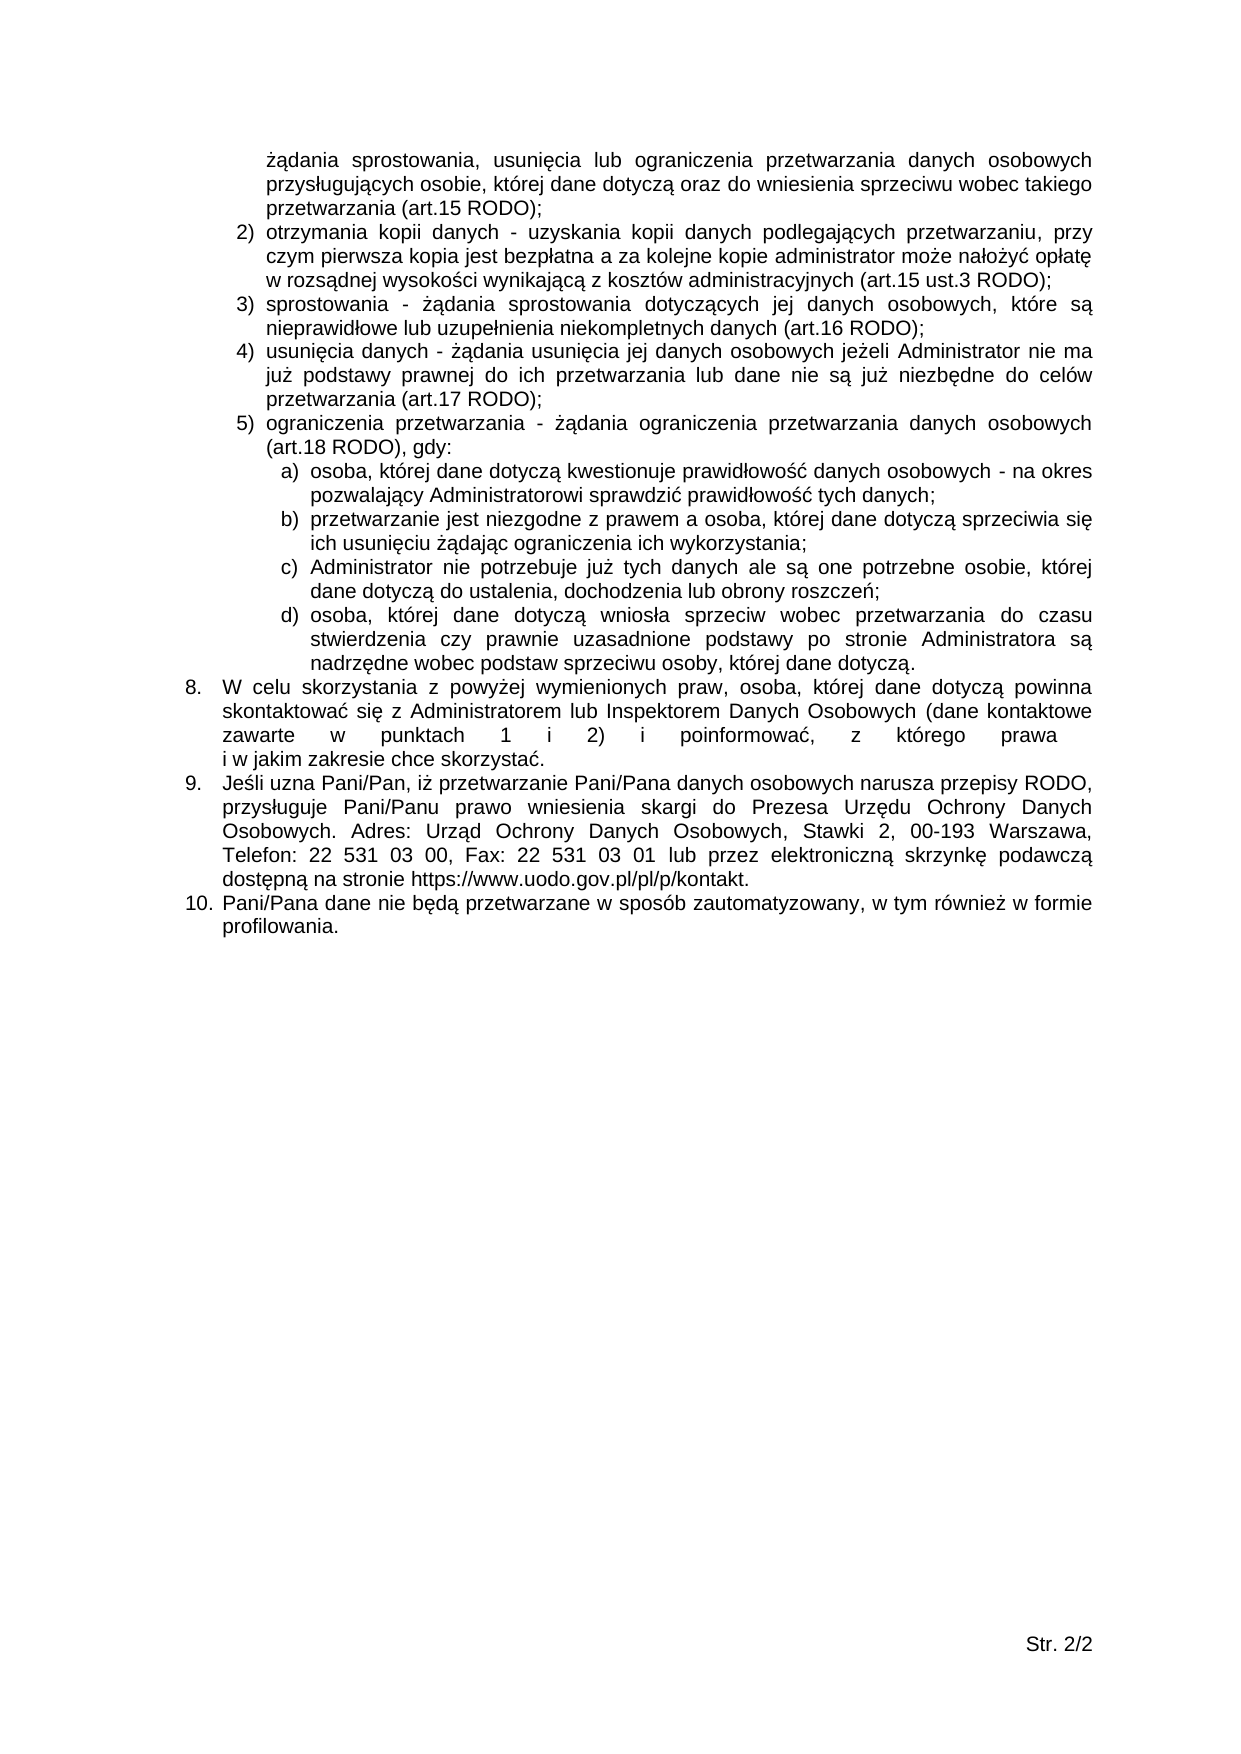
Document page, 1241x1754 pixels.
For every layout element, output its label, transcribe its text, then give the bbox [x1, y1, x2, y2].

list ograniczenia przetwarzania - żądania ograniczenia przetwarzania danych osobowych (art.18 RODO), gdy: [236, 411, 1093, 459]
list W celu skorzystania z powyżej wymienionych praw, osoba, której dane dotyczą powinna skontaktować się z Administratorem lub Inspektorem Danych Osobowych (dane kontaktowe zawarte w punktach 1 i 2) i poinformować, z którego prawa i w jakim zakresie chce skorzystać. [185, 675, 1093, 771]
list sprostowania - żądania sprostowania dotyczących jej danych osobowych, które są nieprawidłowe lub uzupełnienia niekompletnych danych (art.16 RODO); [236, 291, 1093, 339]
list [236, 148, 1093, 219]
list osoba, której dane dotyczą kwestionuje prawidłowość danych osobowych - na okres pozwalający Administratorowi sprawdzić prawidłowość tych danych; [281, 459, 1093, 507]
list usunięcia danych - żądania usunięcia jej danych osobowych jeżeli Administrator nie ma już podstawy prawnej do ich przetwarzania lub dane nie są już niezbędne do celów przetwarzania (art.17 RODO); [236, 339, 1093, 411]
list przetwarzanie jest niezgodne z prawem a osoba, której dane dotyczą sprzeciwia się ich usunięciu żądając ograniczenia ich wykorzystania; [281, 507, 1093, 555]
list Jeśli uzna Pani/Pan, iż przetwarzanie Pani/Pana danych osobowych narusza przepisy RODO, przysługuje Pani/Panu prawo wniesienia skargi do Prezesa Urzędu Ochrony Danych Osobowych. Adres: Urząd Ochrony Danych Osobowych, Stawki 2, 00-193 Warszawa, Telefon: 22 531 03 00, Fax: 22 531 03 01 lub przez elektroniczną skrzynkę podawczą dostępną na stronie https://www.uodo.gov.pl/pl/p/kontakt. [185, 771, 1093, 890]
list otrzymania kopii danych - uzyskania kopii danych podlegających przetwarzaniu, przy czym pierwsza kopia jest bezpłatna a za kolejne kopie administrator może nałożyć opłatę w rozsądnej wysokości wynikającą z kosztów administracyjnych (art.15 ust.3 RODO); [236, 219, 1093, 291]
list Pani/Pana dane nie będą przetwarzane w sposób zautomatyzowany, w tym również w formie profilowania. [185, 890, 1093, 938]
list osoba, której dane dotyczą wniosła sprzeciw wobec przetwarzania do czasu stwierdzenia czy prawnie uzasadnione podstawy po stronie Administratora są nadrzędne wobec podstaw sprzeciwu osoby, której dane dotyczą. [281, 603, 1093, 675]
list Administrator nie potrzebuje już tych danych ale są one potrzebne osobie, której dane dotyczą do ustalenia, dochodzenia lub obrony roszczeń; [281, 555, 1093, 603]
